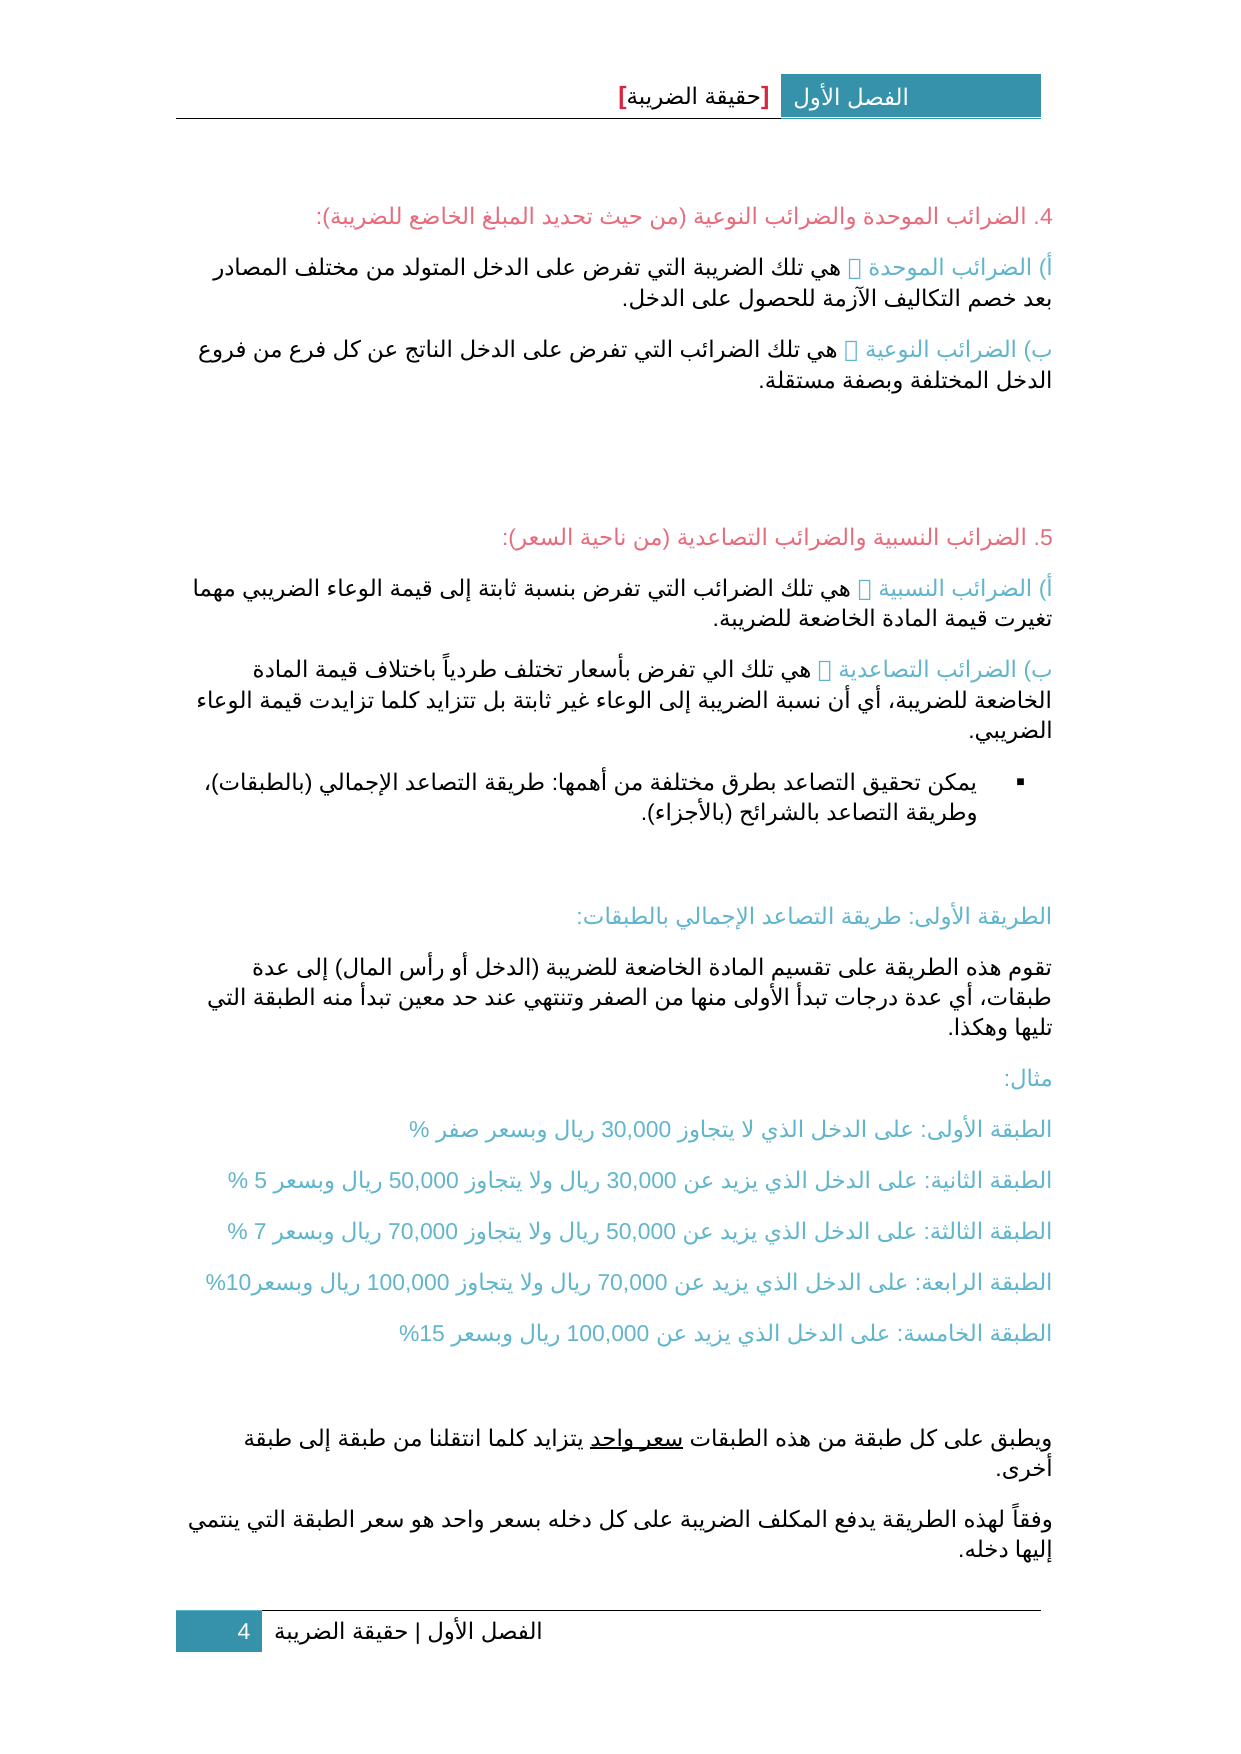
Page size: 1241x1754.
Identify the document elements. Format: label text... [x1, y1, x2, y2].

list يمكن تحقيق التصاعد بطرق مختلفة من أهمها: طريقة التصاعد الإجمالي (بالطبقات)، وطريقة التصاعد بالشرائح (بالأجزاء). [187, 768, 1015, 825]
text الطبقة الثانية: على الدخل الذي يزيد عن 30,000 ريال ولا يتجاوز 50,000 ريال وبسعر 5 % [187, 1167, 1053, 1194]
text تقوم هذه الطريقة على تقسيم المادة الخاضعة للضريبة (الدخل أو رأس المال) إلى عدة طبقات، أي عدة درجات تبدأ الأولى منها من الصفر وتنتهي عند حد معين تبدأ منه الطبقة التي تليها وهكذا. [187, 954, 1053, 1041]
text ويطبق على كل طبقة من هذه الطبقات سعر واحد يتزايد كلما انتقلنا من طبقة إلى طبقة أخرى. [187, 1424, 1053, 1481]
text الطبقة الخامسة: على الدخل الذي يزيد عن 100,000 ريال وبسعر 15% [187, 1320, 1053, 1347]
text أ) الضرائب الموحدة هي تلك الضريبة التي تفرض على الدخل المتولد من مختلف المصادر بعد خصم التكاليف الآزمة للحصول على الدخل. [187, 254, 1053, 311]
text الطبقة الثالثة: على الدخل الذي يزيد عن 50,000 ريال ولا يتجاوز 70,000 ريال وبسعر 7 % [187, 1218, 1053, 1245]
text 5. الضرائب النسبية والضرائب التصاعدية (من ناحية السعر): [187, 524, 1053, 550]
text ب) الضرائب النوعية هي تلك الضرائب التي تفرض على الدخل الناتج عن كل فرع من فروع الدخل المختلفة وبصفة مستقلة. [187, 336, 1053, 393]
text ب) الضرائب التصاعدية هي تلك الي تفرض بأسعار تختلف طردياً باختلاف قيمة المادة الخاضعة للضريبة، أي أن نسبة الضريبة إلى الوعاء غير ثابتة بل تتزايد كلما تزايدت قيمة الوعاء الضريبي. [187, 656, 1053, 744]
text وفقاً لهذه الطريقة يدفع المكلف الضريبة على كل دخله بسعر واحد هو سعر الطبقة التي ينتمي إليها دخله. [187, 1506, 1053, 1562]
text أ) الضرائب النسبية هي تلك الضرائب التي تفرض بنسبة ثابتة إلى قيمة الوعاء الضريبي مهما تغيرت قيمة المادة الخاضعة للضريبة. [187, 575, 1053, 632]
text الطبقة الأولى: على الدخل الذي لا يتجاوز 30,000 ريال وبسعر صفر % [187, 1116, 1053, 1143]
text الطبقة الرابعة: على الدخل الذي يزيد عن 70,000 ريال ولا يتجاوز 100,000 ريال وبسعر10% [187, 1269, 1053, 1296]
text الطريقة الأولى: طريقة التصاعد الإجمالي بالطبقات: [187, 903, 1053, 929]
text 4. الضرائب الموحدة والضرائب النوعية (من حيث تحديد المبلغ الخاضع للضريبة): [187, 203, 1053, 229]
text مثال: [187, 1065, 1053, 1092]
